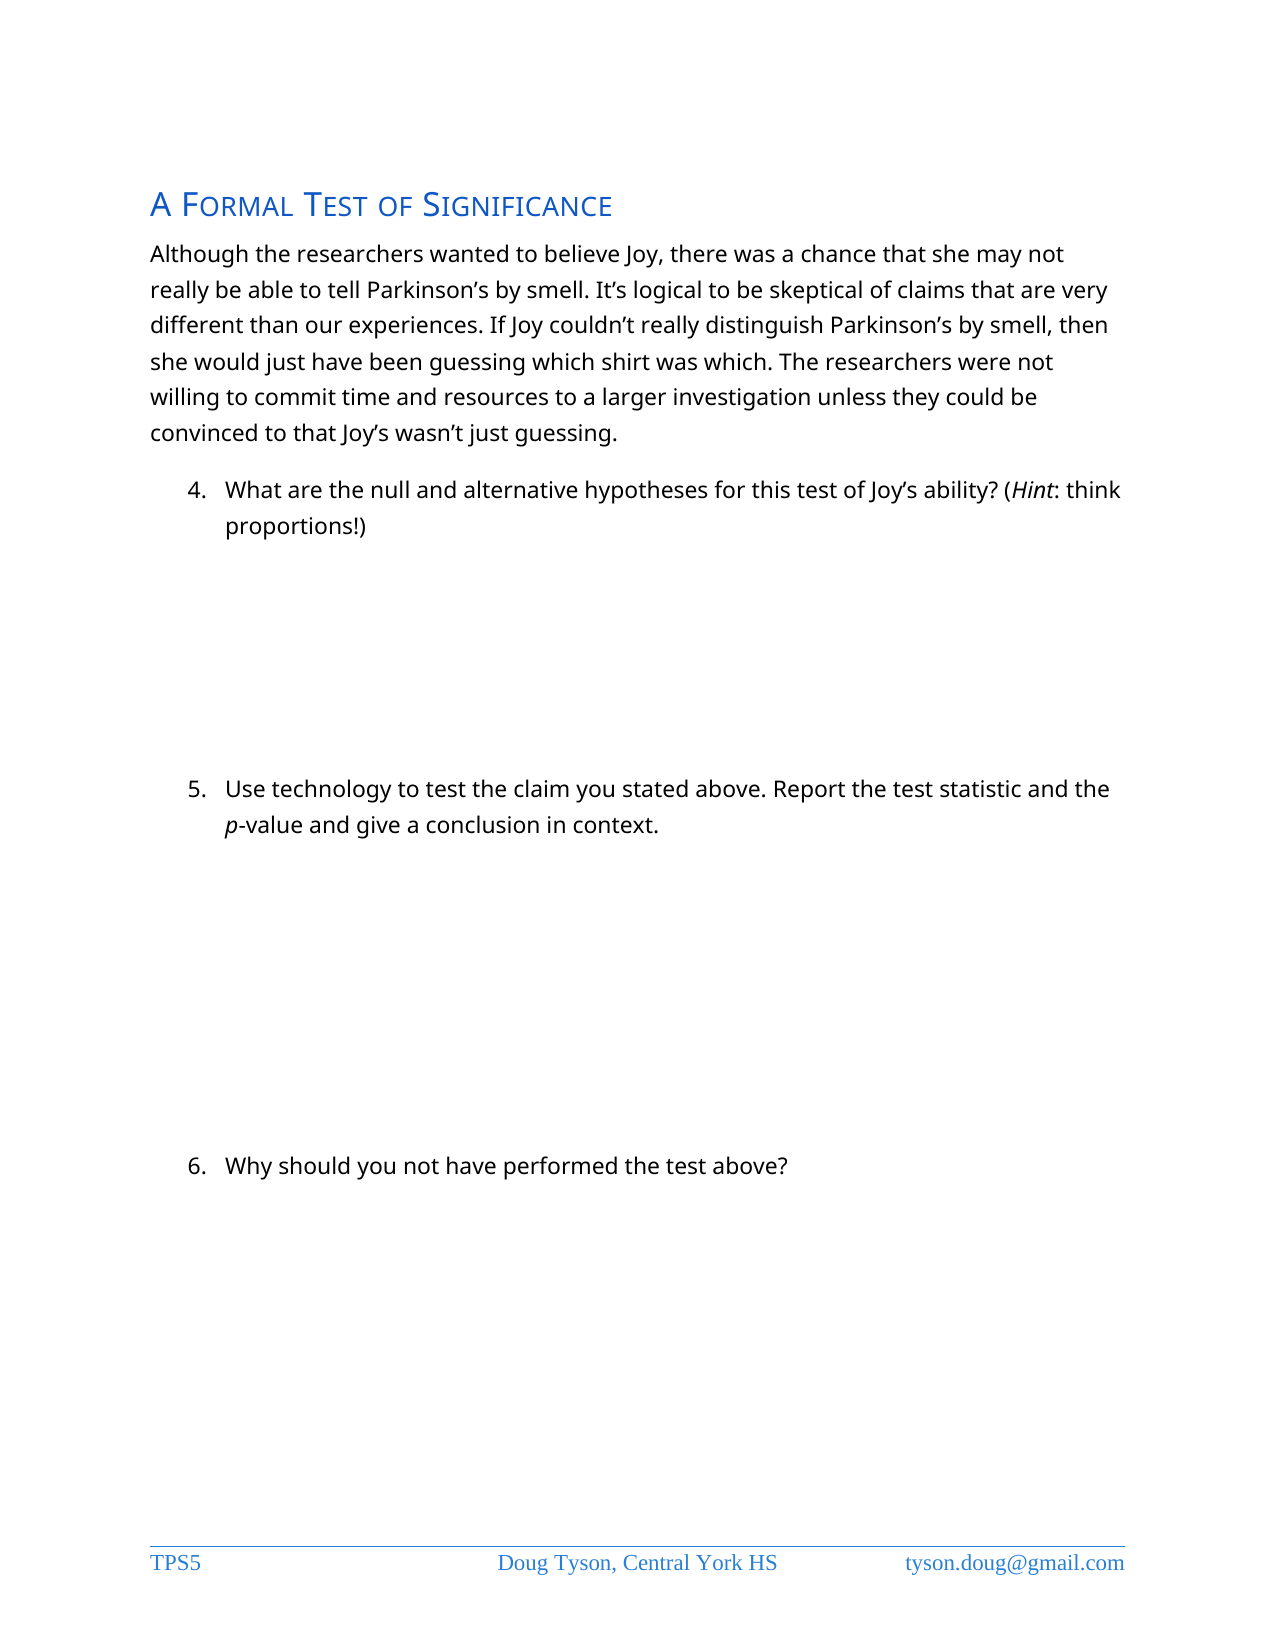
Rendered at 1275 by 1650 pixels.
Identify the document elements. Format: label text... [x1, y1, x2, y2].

text Although the researchers wanted to believe Joy, there was a chance that she may not really be able to tell Parkinson’s by smell. It’s logical to be skeptical of claims that are very different than our experiences. If Joy couldn’t really distinguish Parkinson’s by smell, then she would just have been guessing which shirt was which. The researchers were not willing to commit time and resources to a larger investigation unless they could be convinced to that Joy’s wasn’t just guessing. [150, 238, 1125, 448]
list Why should you not have performed the test above? [187, 1149, 1125, 1181]
list What are the null and alternative hypotheses for this test of Joy’s ability? (Hint: think proportions!) [187, 474, 1125, 541]
subtitle A Formal Test of Significance [150, 181, 1125, 227]
list Use technology to test the claim you stated above. Report the test statistic and the p-value and give a conclusion in context. [187, 773, 1125, 840]
